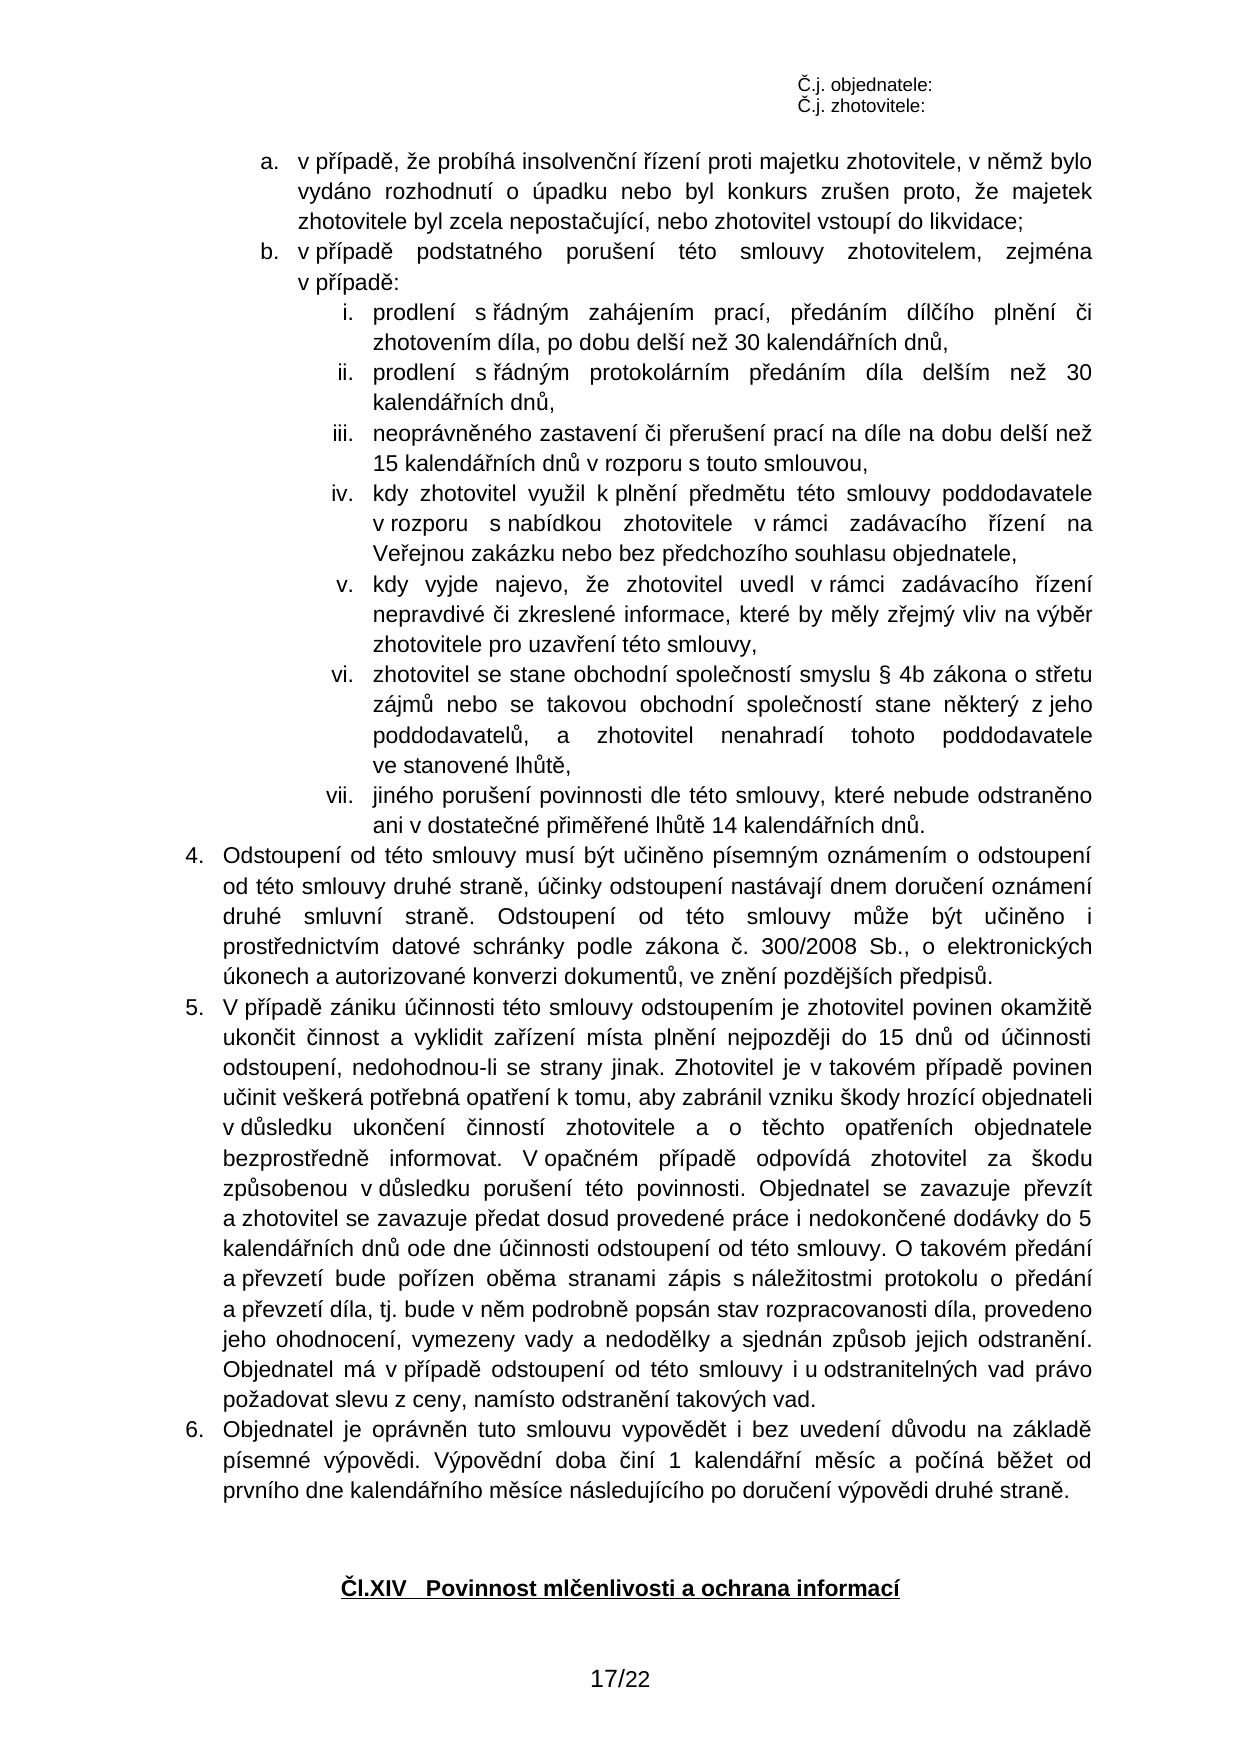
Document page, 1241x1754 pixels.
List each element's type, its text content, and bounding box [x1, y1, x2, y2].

list kdy zhotovitel využil k plnění předmětu této smlouvy poddodavatele v rozporu s nabídkou zhotovitele v rámci zadávacího řízení na Veřejnou zakázku nebo bez předchozího souhlasu objednatele, [354, 480, 1093, 567]
list Odstoupení od této smlouvy musí být učiněno písemným oznámením o odstoupení od této smlouvy druhé straně, účinky odstoupení nastávají dnem doručení oznámení druhé smluvní straně. Odstoupení od této smlouvy může být učiněno i prostřednictvím datové schránky podle zákona č. 300/2008 Sb., o elektronických úkonech a autorizované konverzi dokumentů, ve znění pozdějších předpisů. [185, 842, 1093, 989]
list prodlení s řádným protokolárním předáním díla delším než 30 kalendářních dnů, [354, 359, 1093, 416]
list prodlení s řádným zahájením prací, předáním dílčího plnění či zhotovením díla, po dobu delší než 30 kalendářních dnů, [354, 299, 1093, 355]
list kdy vyjde najevo, že zhotovitel uvedl v rámci zadávacího řízení nepravdivé či zkreslené informace, které by měly zřejmý vliv na výběr zhotovitele pro uzavření této smlouvy, [354, 571, 1093, 657]
text Čl.XIV Povinnost mlčenlivosti a ochrana informací [148, 1575, 1093, 1601]
list v případě, že probíhá insolvenční řízení proti majetku zhotovitele, v němž bylo vydáno rozhodnutí o úpadku nebo byl konkurs zrušen proto, že majetek zhotovitele byl zcela nepostačující, nebo zhotovitel vstoupí do likvidace; [260, 148, 1093, 234]
list Objednatel je oprávněn tuto smlouvu vypovědět i bez uvedení důvodu na základě písemné výpovědi. Výpovědní doba činí 1 kalendářní měsíc a počíná běžet od prvního dne kalendářního měsíce následujícího po doručení výpovědi druhé straně. [185, 1416, 1093, 1503]
list jiného porušení povinnosti dle této smlouvy, které nebude odstraněno ani v dostatečné přiměřené lhůtě 14 kalendářních dnů. [354, 782, 1093, 838]
list zhotovitel se stane obchodní společností smyslu § 4b zákona o střetu zájmů nebo se takovou obchodní společností stane některý z jeho poddodavatelů, a zhotovitel nenahradí tohoto poddodavatele ve stanovené lhůtě, [354, 661, 1093, 778]
list neoprávněného zastavení či přerušení prací na díle na dobu delší než 15 kalendářních dnů v rozporu s touto smlouvou, [354, 419, 1093, 476]
list V případě zániku účinnosti této smlouvy odstoupením je zhotovitel povinen okamžitě ukončit činnost a vyklidit zařízení místa plnění nejpozději do 15 dnů od účinnosti odstoupení, nedohodnou-li se strany jinak. Zhotovitel je v takovém případě povinen učinit veškerá potřebná opatření k tomu, aby zabránil vzniku škody hrozící objednateli v důsledku ukončení činností zhotovitele a o těchto opatřeních objednatele bezprostředně informovat. V opačném případě odpovídá zhotovitel za škodu způsobenou v důsledku porušení této povinnosti. Objednatel se zavazuje převzít a zhotovitel se zavazuje předat dosud provedené práce i nedokončené dodávky do 5 kalendářních dnů ode dne účinnosti odstoupení od této smlouvy. O takovém předání a převzetí bude pořízen oběma stranami zápis s náležitostmi protokolu o předání a převzetí díla, tj. bude v něm podrobně popsán stav rozpracovanosti díla, provedeno jeho ohodnocení, vymezeny vady a nedodělky a sjednán způsob jejich odstranění. Objednatel má v případě odstoupení od této smlouvy i u odstranitelných vad právo požadovat slevu z ceny, namísto odstranění takových vad. [185, 993, 1093, 1412]
list v případě podstatného porušení této smlouvy zhotovitelem, zejména v případě: [260, 238, 1093, 295]
